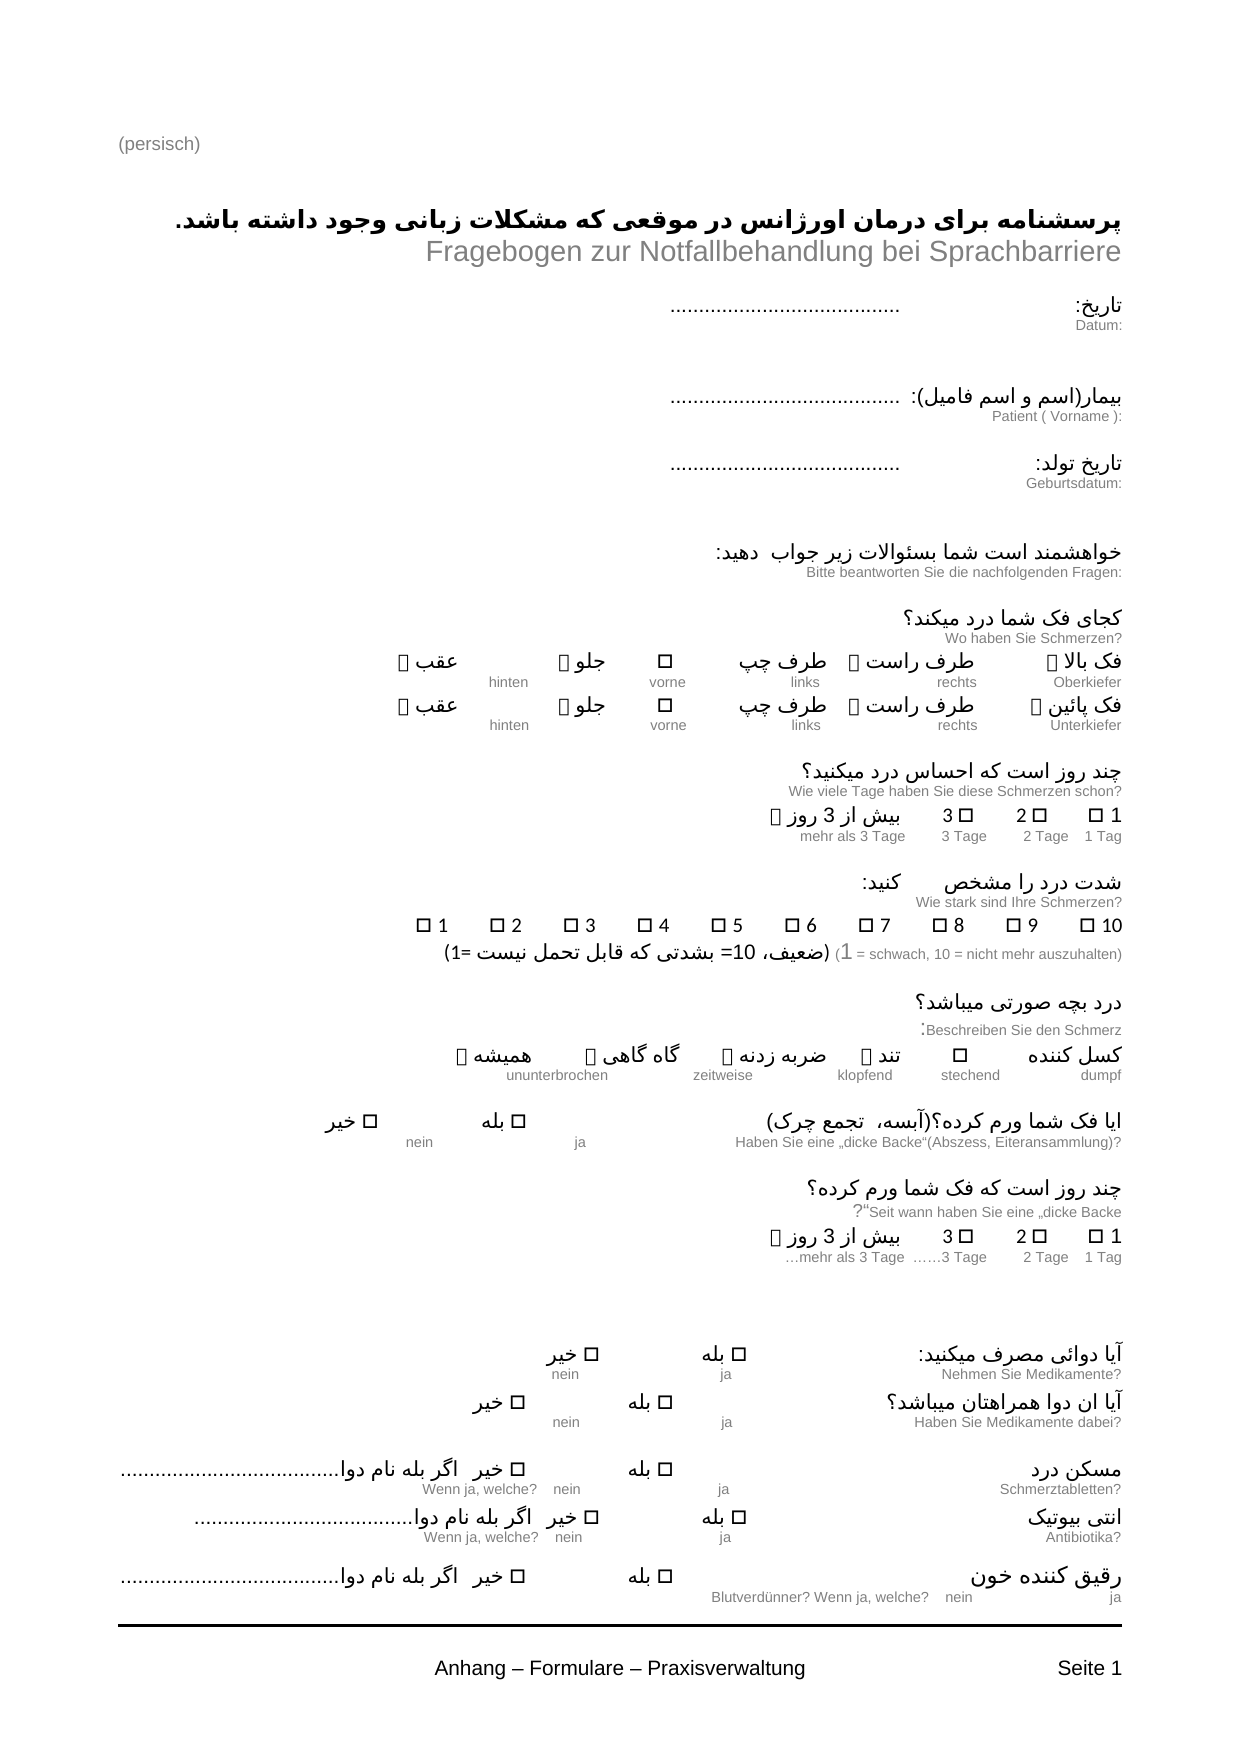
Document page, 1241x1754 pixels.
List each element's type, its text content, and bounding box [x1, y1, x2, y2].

text درد بچه صورتی میباشد؟ [118, 990, 1122, 1014]
text آیا ان دوا همراهتان میباشد؟ بله خیر [118, 1390, 1122, 1414]
text فک پائین طرف راست طرف چپ جلو عقب [118, 692, 1122, 716]
text ایا فک شما ورم کرده؟(آبسه، تجمع چرک) بله خیر [118, 1109, 1122, 1133]
text Bitte beantworten Sie die nachfolgenden Fragen: [118, 564, 1122, 581]
text Geburtsdatum: [118, 474, 1122, 491]
text شدت درد را مشخص کنید: [118, 869, 1122, 893]
text nein ja Haben Sie eine „dicke Backe“(Abszess, Eiteransammlung)? [118, 1133, 1122, 1150]
text تاریخ تولد: ........................................ [118, 450, 1122, 474]
text Seit wann haben Sie eine „dicke Backe“? [118, 1199, 1122, 1221]
text تاریخ: ........................................ [118, 293, 1122, 317]
text nein ja Haben Sie Medikamente dabei? [118, 1414, 1122, 1431]
text mehr als 3 Tage 3 Tage 2 Tage 1 Tag [118, 827, 1122, 844]
text Wenn ja, welche? nein ja Antibiotika? [118, 1529, 1122, 1545]
text Blutverdünner? Wenn ja, welche? nein ja [118, 1588, 1122, 1605]
text رقیق کننده خون بله خیر اگر بله نام دوا...................................... [118, 1562, 1122, 1588]
text پرسشنامه برای درمان اورژانس در موقعی که مشکلات زبانی وجود داشته باشد. [118, 205, 1122, 234]
text Fragebogen zur Notfallbehandlung bei Sprachbarriere [118, 234, 1122, 267]
text (persisch) [118, 133, 1122, 154]
text کجای فک شما درد میکند؟ [118, 606, 1122, 630]
text انتی بیوتیک بله خیر اگر بله نام دوا...................................... [118, 1505, 1122, 1529]
text …mehr als 3 Tage ……3 Tage 2 Tage 1 Tag [118, 1249, 1122, 1266]
text بیمار(اسم و اسم فامیل): ........................................ [118, 384, 1122, 408]
text چند روز است که فک شما ورم کرده؟ [118, 1175, 1122, 1199]
text آیا دوائی مصرف میکنید: بله خیر [118, 1342, 1122, 1366]
text ununterbrochen zeitweise klopfend stechend dumpf [118, 1067, 1122, 1084]
text 1 2 3 بیش از 3 روز [118, 802, 1122, 827]
text فک بالا طرف راست طرف چپ جلو عقب [118, 649, 1122, 673]
text چند روز است که احساس درد میکنید؟ [118, 759, 1122, 783]
text 1 2 3 4 5 6 7 8 9 10 [118, 913, 1122, 938]
text Wie viele Tage haben Sie diese Schmerzen schon? [118, 783, 1122, 799]
text 1 2 3 بیش از 3 روز [118, 1223, 1122, 1249]
text Wo haben Sie Schmerzen? [118, 630, 1122, 647]
text مسکن درد بله خیر اگر بله نام دوا...................................... [118, 1456, 1122, 1480]
text خواهشمند است شما بسئوالات زیر جواب دهید: [118, 540, 1122, 564]
text Wie stark sind Ihre Schmerzen? [118, 893, 1122, 910]
text nein ja Nehmen Sie Medikamente? [118, 1366, 1122, 1383]
text کسل کننده تند ضربه زدنه گاه گاهی همیشه [118, 1043, 1122, 1067]
text Datum: [118, 317, 1122, 333]
text (1= ضعیف، 10= بشدتی که قابل تحمل نیست) (1 = schwach, 10 = nicht mehr auszuhalten) [118, 938, 1122, 965]
text hinten vorne links rechts Oberkiefer [118, 673, 1122, 690]
text hinten vorne links rechts Unterkiefer [118, 716, 1122, 733]
text Wenn ja, welche? nein ja Schmerztabletten? [118, 1480, 1122, 1497]
text Beschreiben Sie den Schmerz: [118, 1014, 1122, 1041]
text Patient ( Vorname ): [118, 408, 1122, 425]
